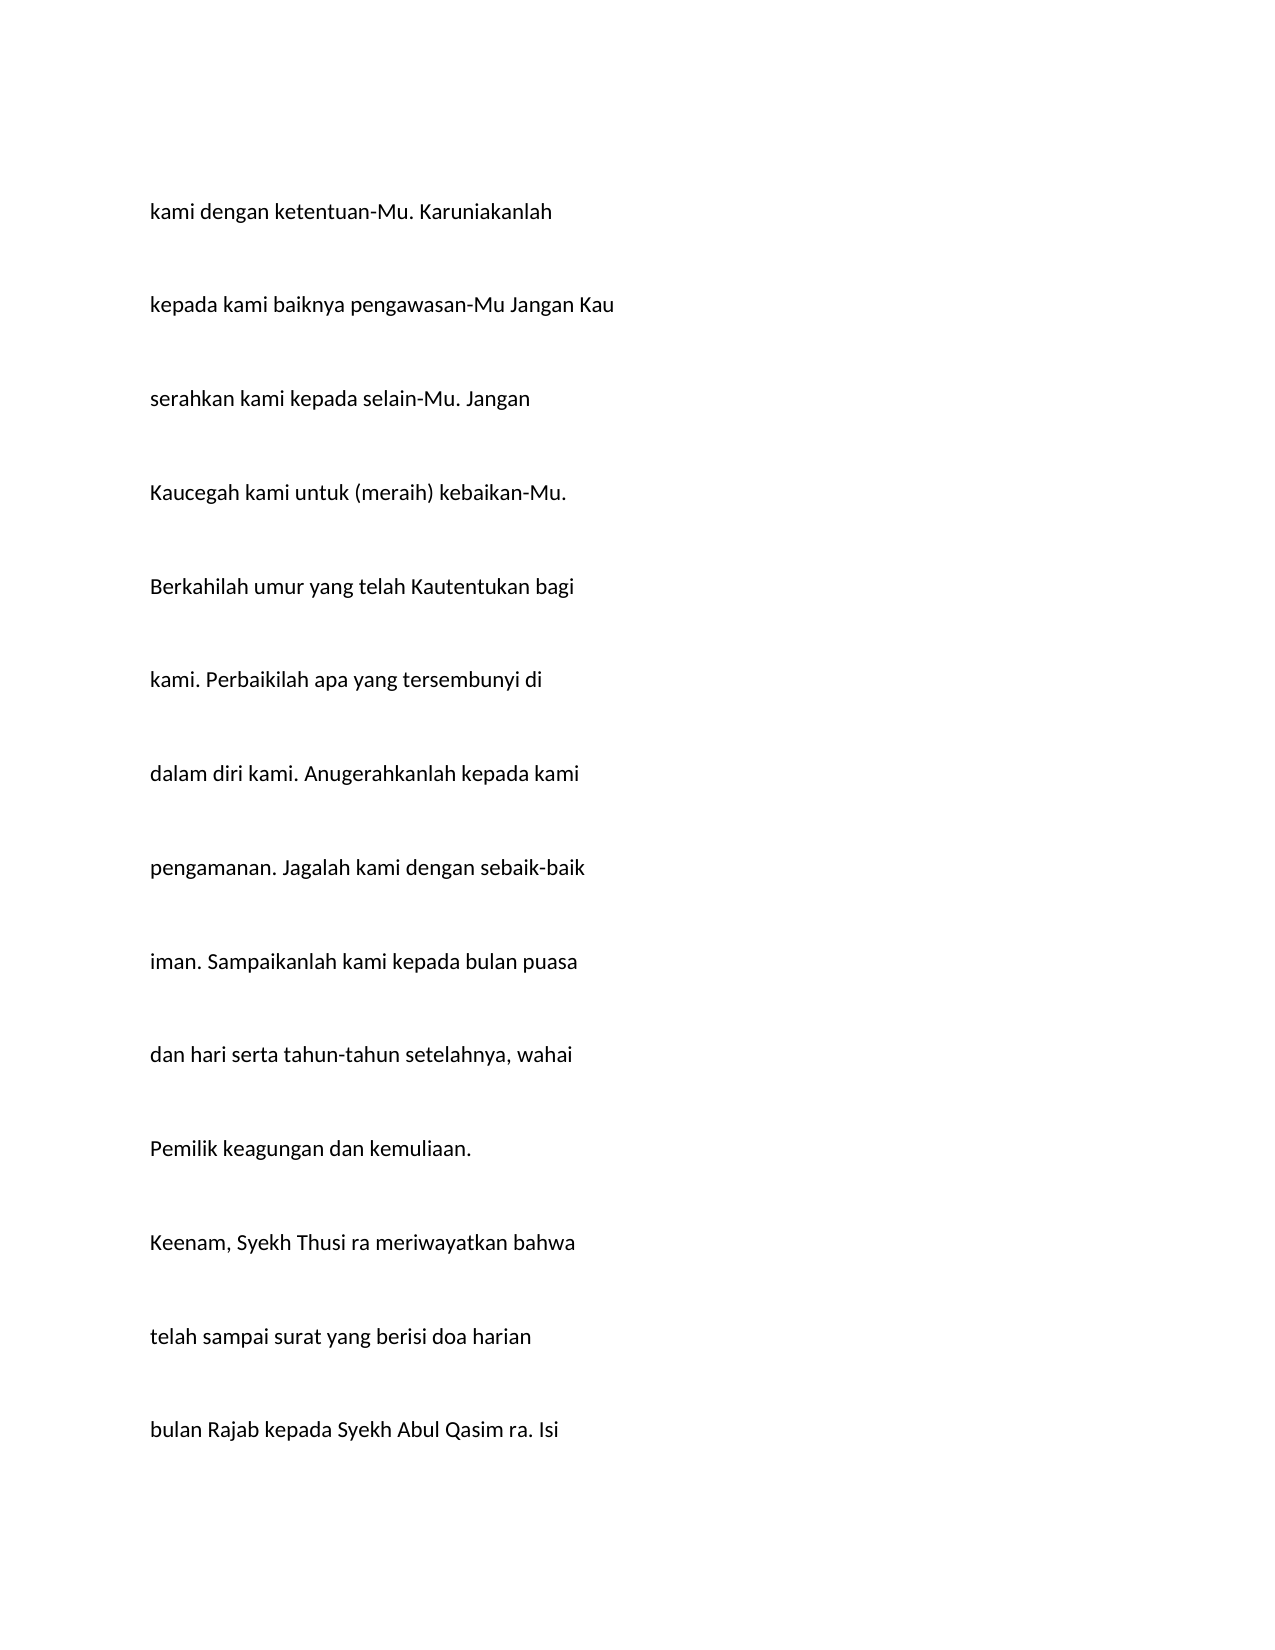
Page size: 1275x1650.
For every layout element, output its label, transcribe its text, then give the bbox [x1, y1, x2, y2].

text telah sampai surat yang berisi doa harian [150, 1322, 1125, 1350]
text Kaucegah kami untuk (meraih) kebaikan-Mu. [150, 478, 1125, 506]
text Keenam, Syekh Thusi ra meriwayatkan bahwa [150, 1228, 1125, 1256]
text Berkahilah umur yang telah Kautentukan bagi [150, 572, 1125, 600]
text bulan Rajab kepada Syekh Abul Qasim ra. Isi [150, 1416, 1125, 1444]
text Pemilik keagungan dan kemuliaan. [150, 1134, 1125, 1162]
text iman. Sampaikanlah kami kepada bulan puasa [150, 947, 1125, 975]
text serahkan kami kepada selain-Mu. Jangan [150, 384, 1125, 412]
text kami dengan ketentuan-Mu. Karuniakanlah [150, 197, 1125, 225]
text dalam diri kami. Anugerahkanlah kepada kami [150, 759, 1125, 787]
text kepada kami baiknya pengawasan-Mu Jangan Kau [150, 291, 1125, 319]
text pengamanan. Jagalah kami dengan sebaik-baik [150, 853, 1125, 881]
text dan hari serta tahun-tahun setelahnya, wahai [150, 1041, 1125, 1069]
text kami. Perbaikilah apa yang tersembunyi di [150, 666, 1125, 694]
